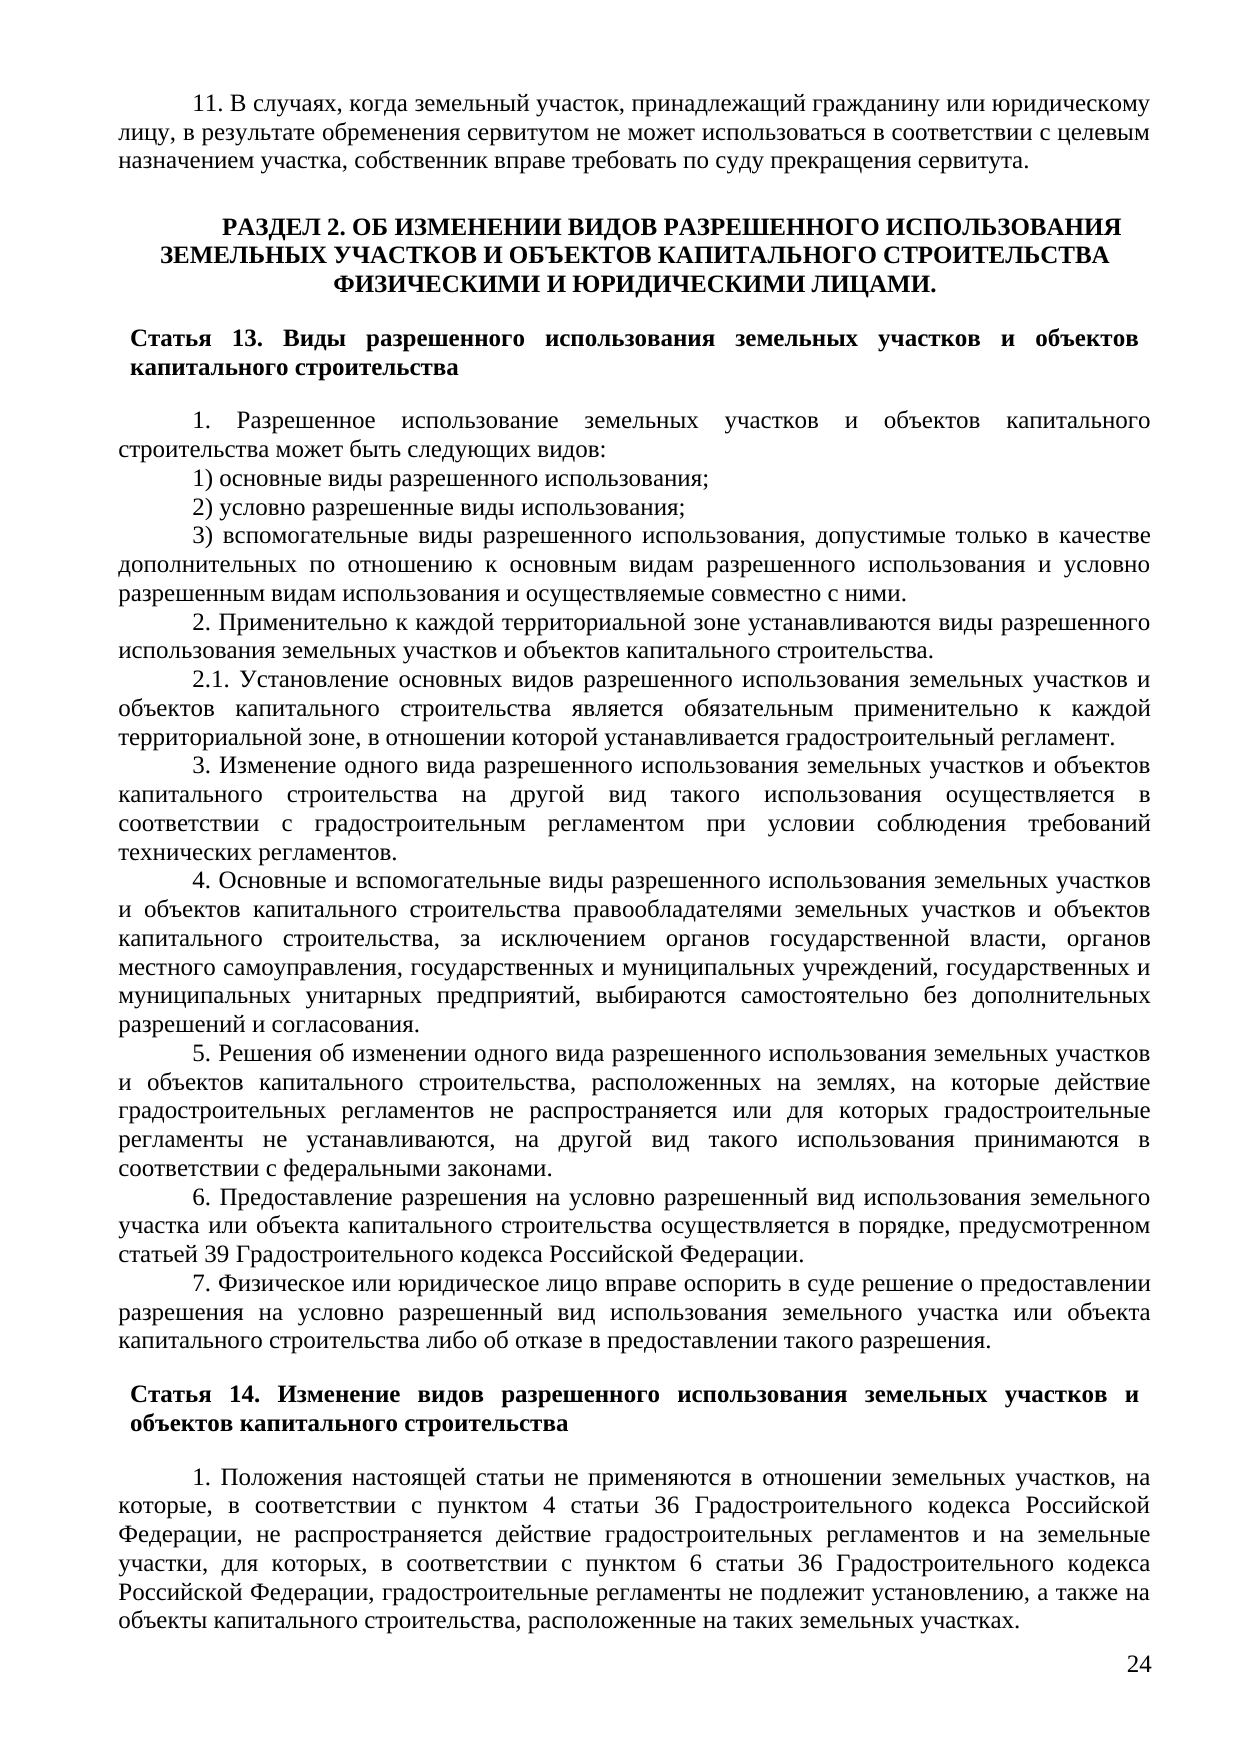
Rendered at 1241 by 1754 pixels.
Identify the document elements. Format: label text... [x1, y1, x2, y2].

subtitle РАЗДЕЛ 2. Об изменении видов разрешенного использования земельных участков и объектов капитального строительства физическими и юридическими лицами. [118, 212, 1152, 298]
text 3) вспомогательные виды разрешенного использования, допустимые только в качестве дополнительных по отношению к основным видам разрешенного использования и условно разрешенным видам использования и осуществляемые совместно с ними. [118, 520, 1152, 607]
text 2) условно разрешенные виды использования; [118, 492, 1152, 520]
text 1. Положения настоящей статьи не применяются в отношении земельных участков, на которые, в соответствии с пунктом 4 статьи 36 Градостроительного кодекса Российской Федерации, не распространяется действие градостроительных регламентов и на земельные участки, для которых, в соответствии с пунктом 6 статьи 36 Градостроительного кодекса Российской Федерации, градостроительные регламенты не подлежит установлению, а также на объекты капитального строительства, расположенные на таких земельных участках. [118, 1462, 1152, 1634]
text 2. Применительно к каждой территориальной зоне устанавливаются виды разрешенного использования земельных участков и объектов капитального строительства. [118, 607, 1152, 664]
text 2.1. Установление основных видов разрешенного использования земельных участков и объектов капитального строительства является обязательным применительно к каждой территориальной зоне, в отношении которой устанавливается градостроительный регламент. [118, 664, 1152, 750]
text 3. Изменение одного вида разрешенного использования земельных участков и объектов капитального строительства на другой вид такого использования осуществляется в соответствии с градостроительным регламентом при условии соблюдения требований технических регламентов. [118, 750, 1152, 865]
text 4. Основные и вспомогательные виды разрешенного использования земельных участков и объектов капитального строительства правообладателями земельных участков и объектов капитального строительства, за исключением органов государственной власти, органов местного самоуправления, государственных и муниципальных учреждений, государственных и муниципальных унитарных предприятий, выбираются самостоятельно без дополнительных разрешений и согласования. [118, 865, 1152, 1038]
text Статья 14. Изменение видов разрешенного использования земельных участков и объектов капитального строительства [130, 1379, 1140, 1437]
text Статья 13. Виды разрешенного использования земельных участков и объектов капитального строительства [130, 323, 1140, 380]
text 1. Разрешенное использование земельных участков и объектов капитального строительства может быть следующих видов: [118, 405, 1152, 463]
text 1) основные виды разрешенного использования; [118, 463, 1152, 492]
text 6. Предоставление разрешения на условно разрешенный вид использования земельного участка или объекта капитального строительства осуществляется в порядке, предусмотренном статьей 39 Градостроительного кодекса Российской Федерации. [118, 1182, 1152, 1268]
text 11. В случаях, когда земельный участок, принадлежащий гражданину или юридическому лицу, в результате обременения сервитутом не может использоваться в соответствии с целевым назначением участка, собственник вправе требовать по суду прекращения сервитута. [118, 88, 1152, 174]
text 7. Физическое или юридическое лицо вправе оспорить в суде решение о предоставлении разрешения на условно разрешенный вид использования земельного участка или объекта капитального строительства либо об отказе в предоставлении такого разрешения. [118, 1268, 1152, 1354]
text 5. Решения об изменении одного вида разрешенного использования земельных участков и объектов капитального строительства, расположенных на землях, на которые действие градостроительных регламентов не распространяется или для которых градостроительные регламенты не устанавливаются, на другой вид такого использования принимаются в соответствии с федеральными законами. [118, 1038, 1152, 1182]
